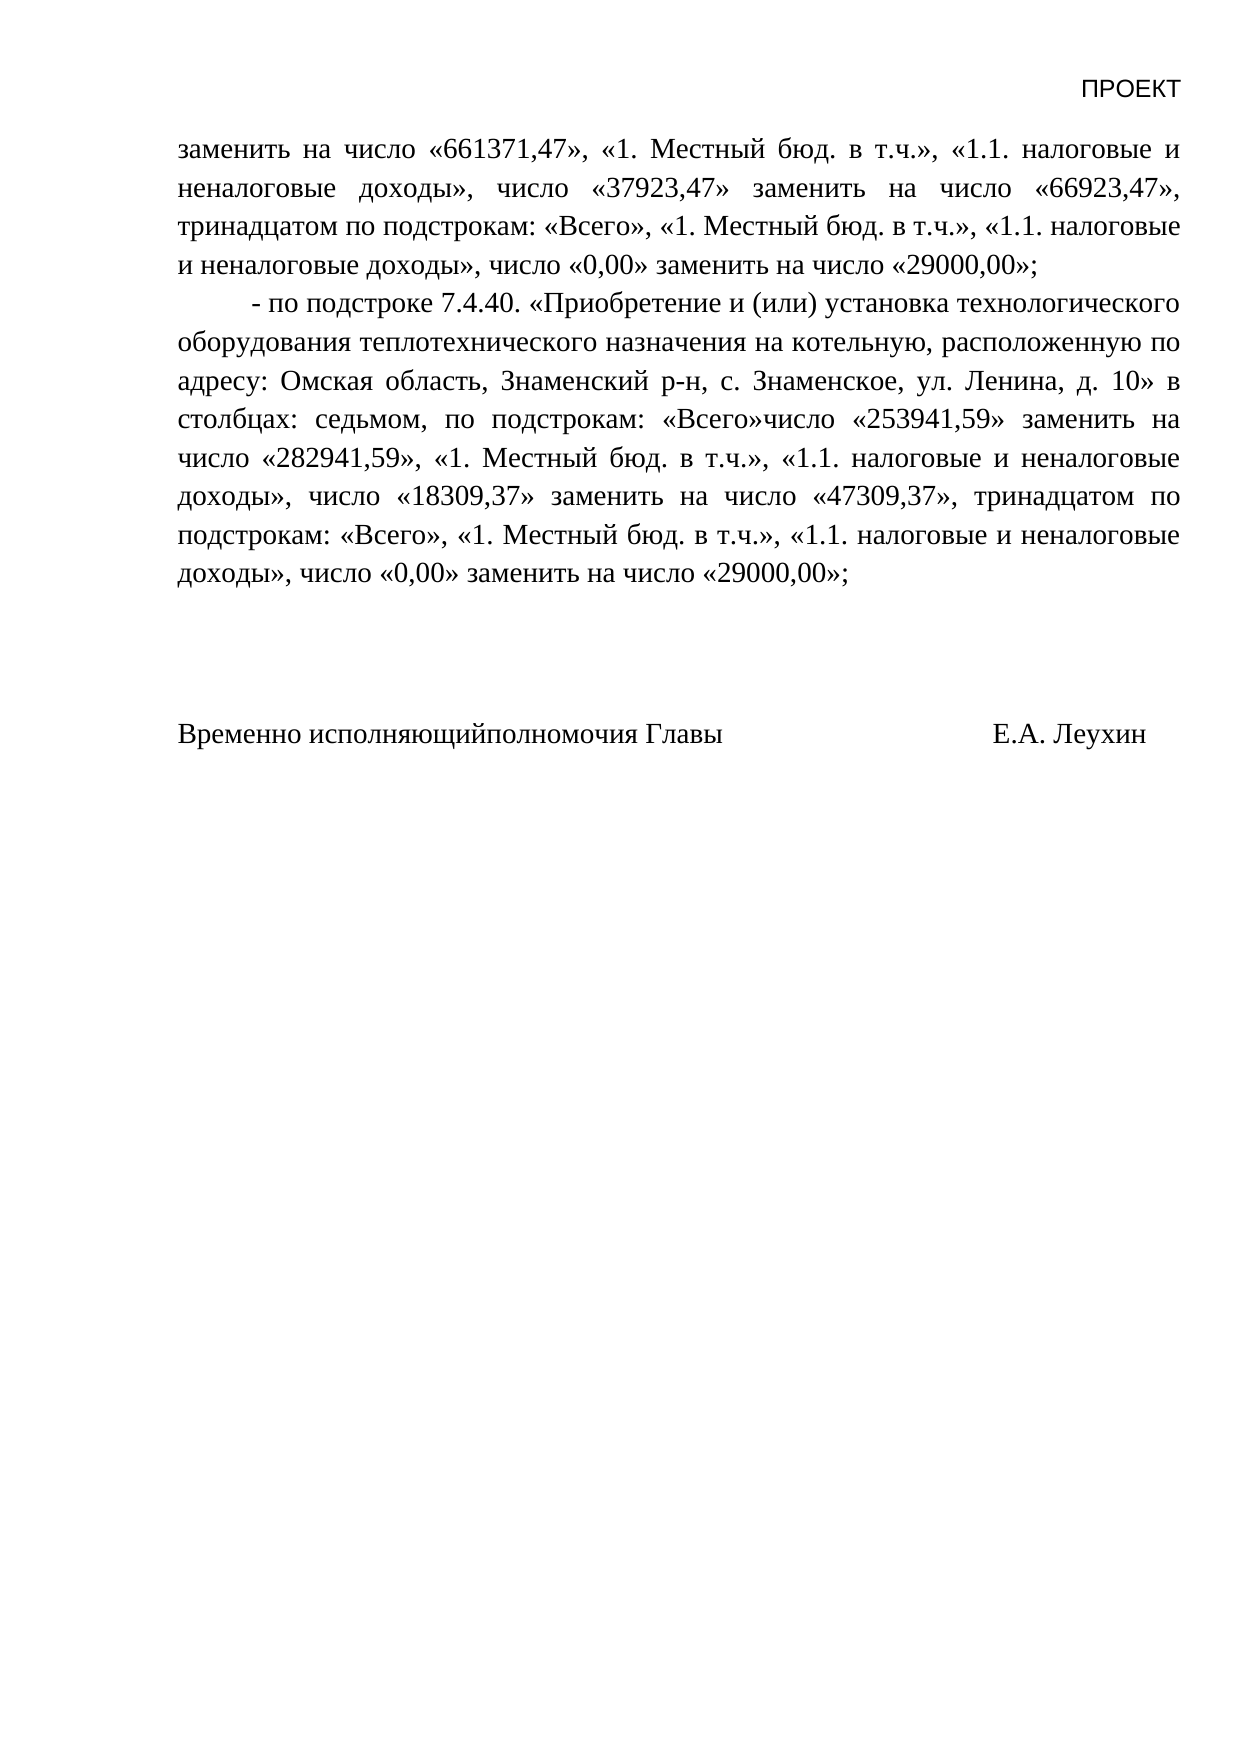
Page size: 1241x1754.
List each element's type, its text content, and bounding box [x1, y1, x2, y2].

text - по подстроке 7.4.40. «Приобретение и (или) установка технологического оборудования теплотехнического назначения на котельную, расположенную по адресу: Омская область, Знаменский р-н, с. Знаменское, ул. Ленина, д. 10» в столбцах: седьмом, по подстрокам: «Всего»число «253941,59» заменить на число «282941,59», «1. Местный бюд. в т.ч.», «1.1. налоговые и неналоговые доходы», число «18309,37» заменить на число «47309,37», тринадцатом по подстрокам: «Всего», «1. Местный бюд. в т.ч.», «1.1. налоговые и неналоговые доходы», число «0,00» заменить на число «29000,00»; [177, 286, 1181, 589]
text Временно исполняющийполномочия Главы Е.А. Леухин [177, 716, 1181, 749]
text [177, 131, 1181, 281]
